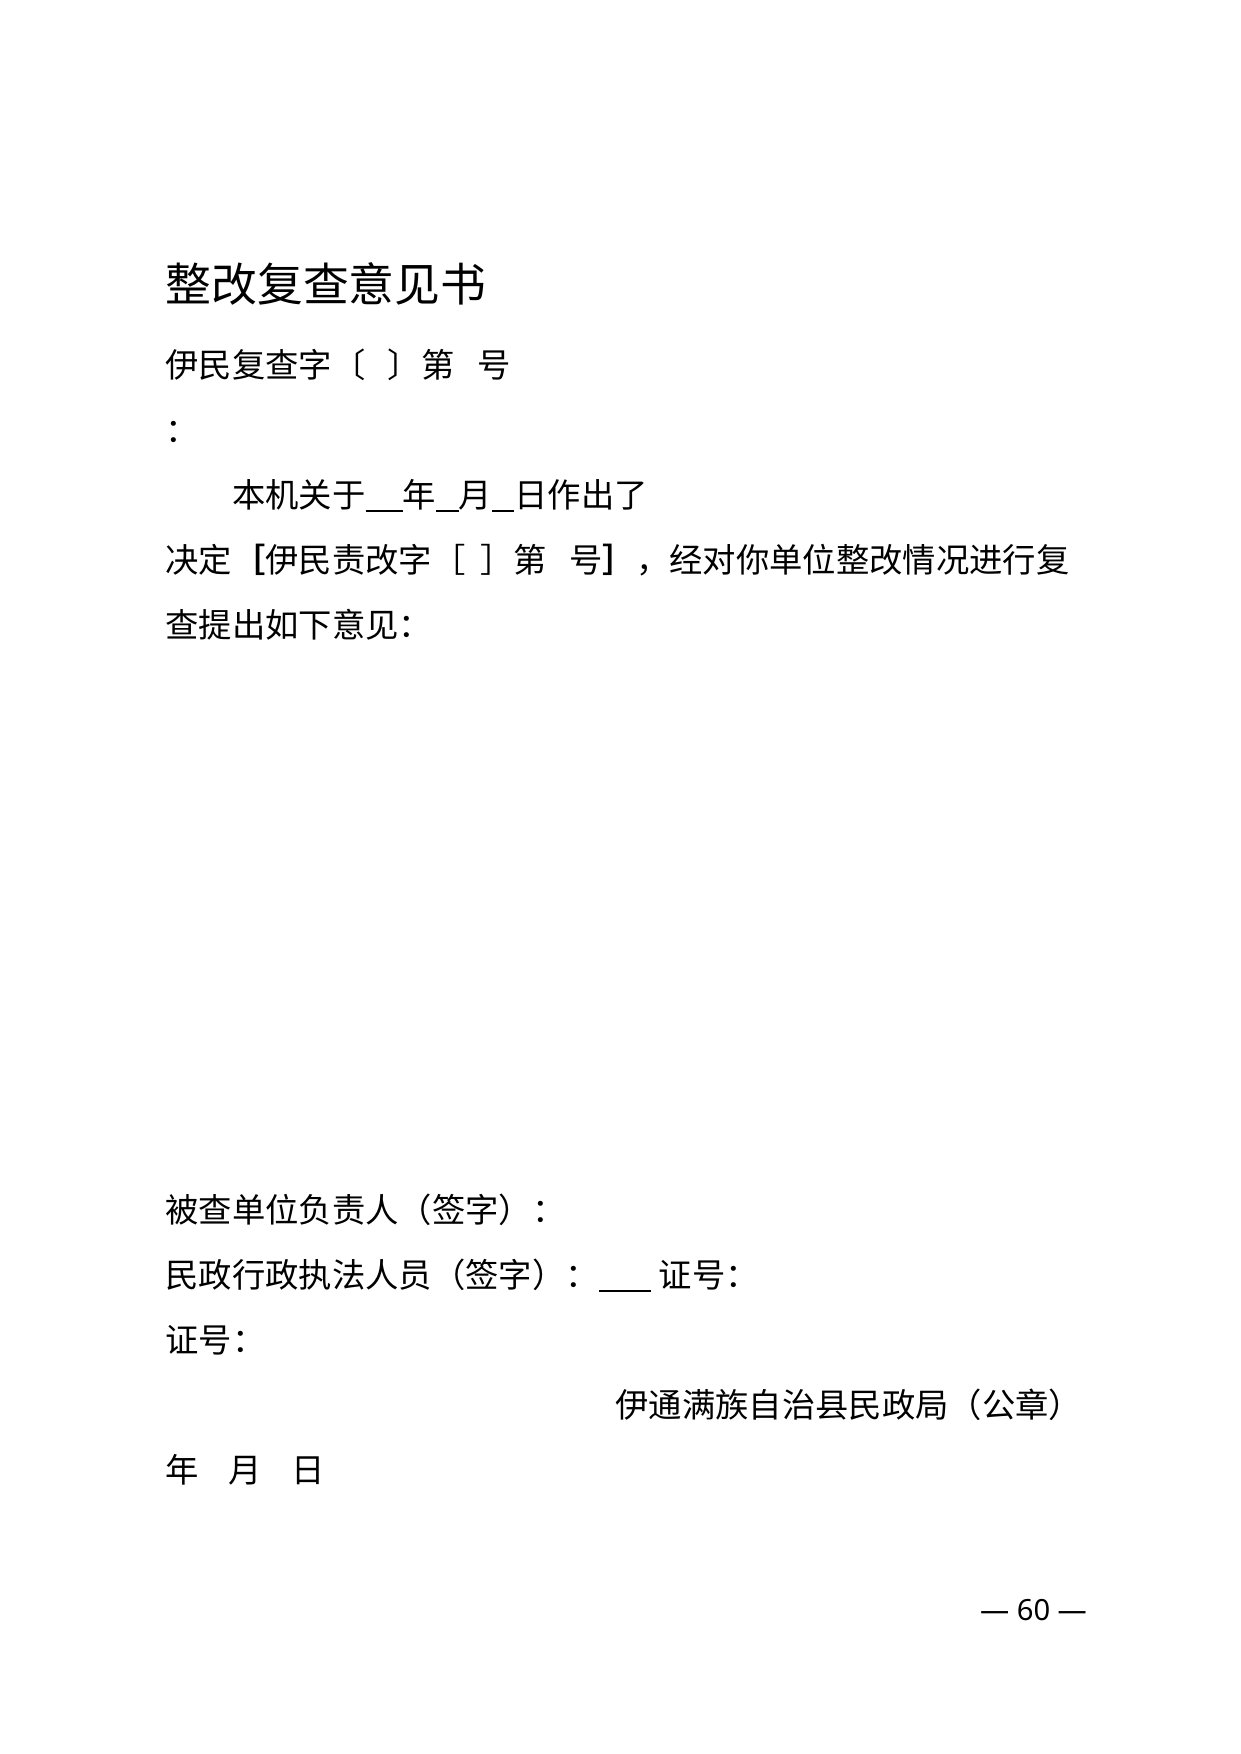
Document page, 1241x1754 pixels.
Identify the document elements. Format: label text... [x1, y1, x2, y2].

text 本机关于 年 月 日作出了 [165, 460, 1087, 525]
text 伊民复查字〔 〕第 号 [165, 330, 1087, 395]
text ： [165, 395, 1087, 460]
text 年 月 日 [165, 1435, 1087, 1500]
text 证号： [165, 1305, 1087, 1370]
text 决定［伊民责改字［ ］第 号］，经对你单位整改情况进行复查提出如下意见： [165, 525, 1087, 655]
text 民政行政执法人员（签字）： 证号： [165, 1240, 1087, 1305]
text 被查单位负责人（签字）： [165, 1175, 1087, 1240]
text 伊通满族自治县民政局（公章） [165, 1370, 1087, 1435]
text 整改复查意见书 [165, 233, 1087, 330]
